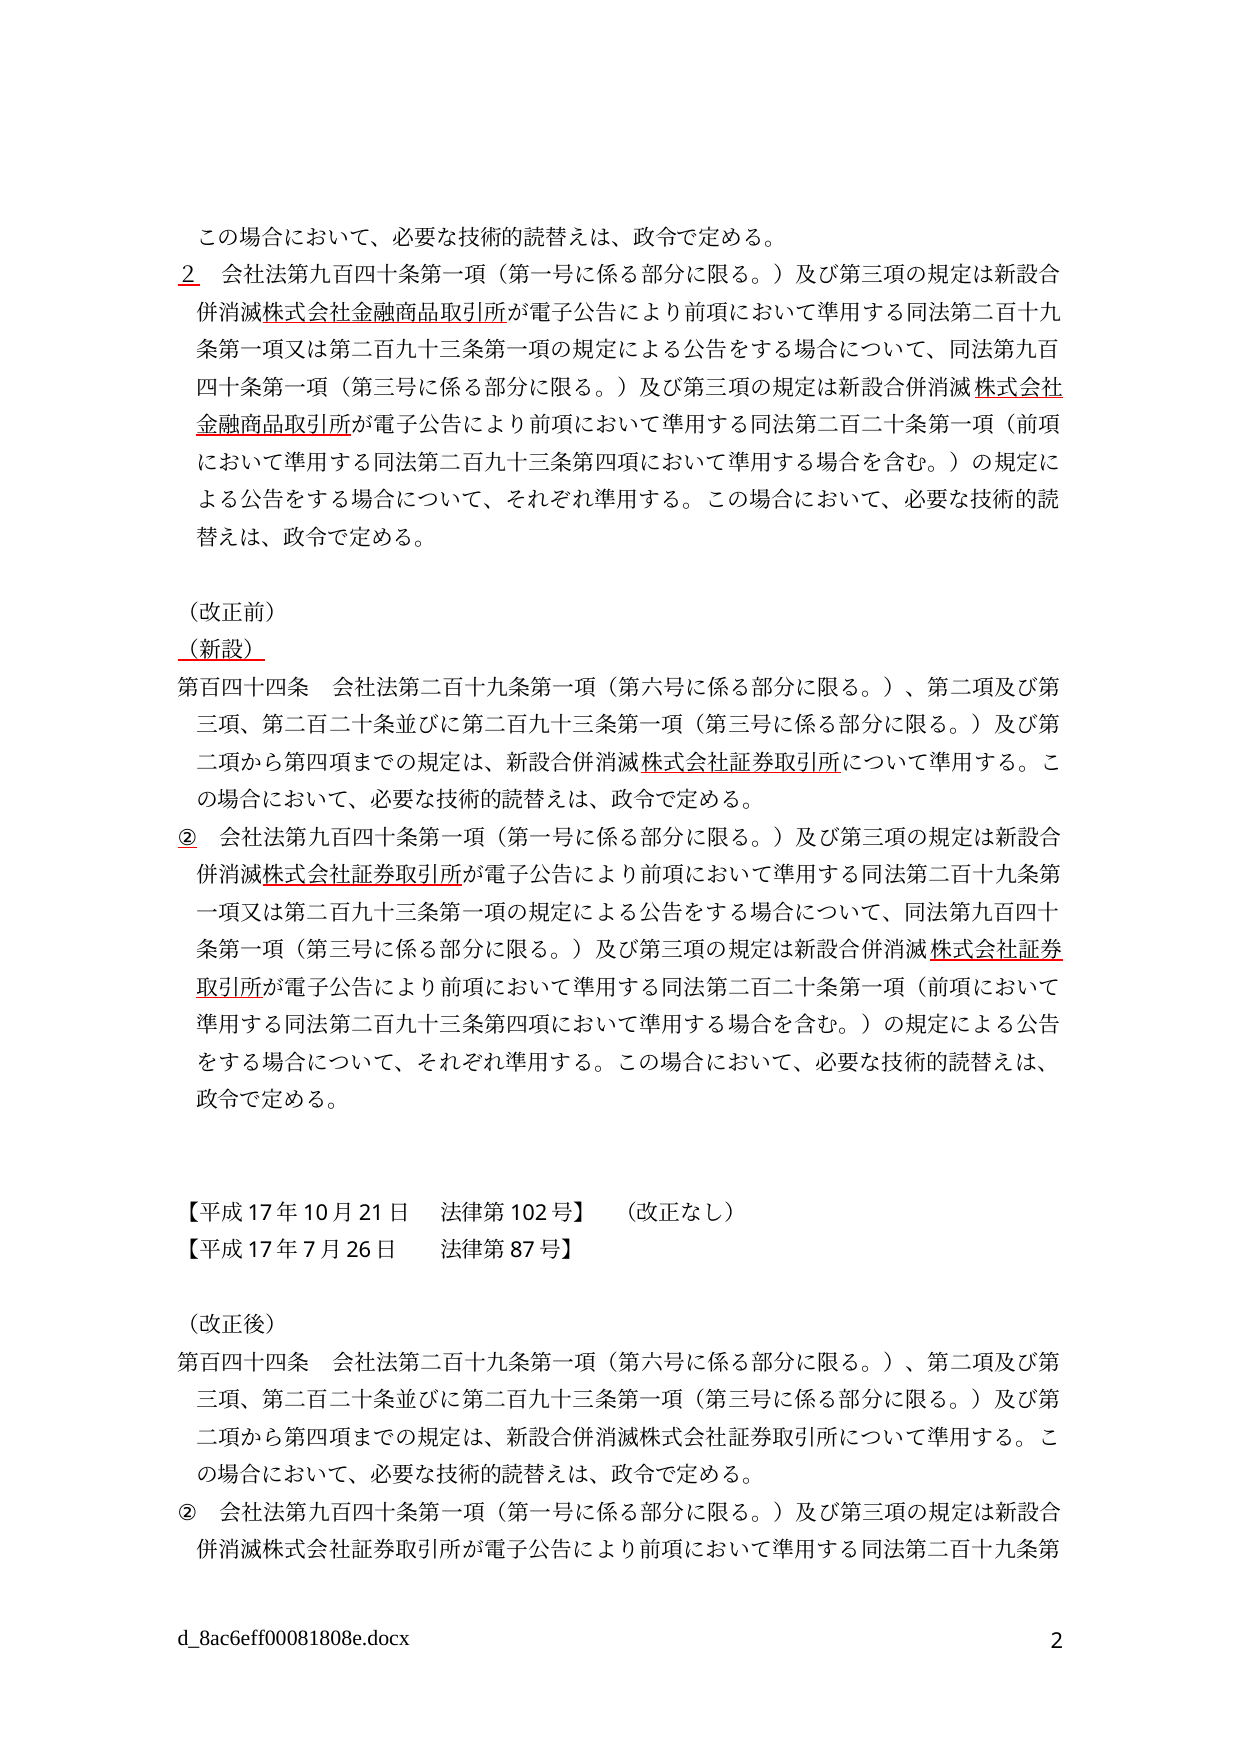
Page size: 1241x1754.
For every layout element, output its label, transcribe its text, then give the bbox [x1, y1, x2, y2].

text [177, 217, 1063, 254]
text 【平成17年10月21日 法律第102号】 （改正なし） [177, 1192, 1063, 1229]
text 第百四十四条 会社法第二百十九条第一項（第六号に係る部分に限る。）、第二項及び第三項、第二百二十条並びに第二百九十三条第一項（第三号に係る部分に限る。）及び第二項から第四項までの規定は、新設合併消滅株式会社証券取引所について準用する。この場合において、必要な技術的読替えは、政令で定める。 [177, 1342, 1063, 1492]
text （新設） [177, 629, 1063, 667]
text 【平成17年7月26日 法律第87号】 [177, 1229, 1063, 1267]
text ２ 会社法第九百四十条第一項（第一号に係る部分に限る。）及び第三項の規定は新設合併消滅株式会社金融商品取引所が電子公告により前項において準用する同法第二百十九条第一項又は第二百九十三条第一項の規定による公告をする場合について、同法第九百四十条第一項（第三号に係る部分に限る。）及び第三項の規定は新設合併消滅株式会社金融商品取引所が電子公告により前項において準用する同法第二百二十条第一項（前項において準用する同法第二百九十三条第四項において準用する場合を含む。）の規定による公告をする場合について、それぞれ準用する。この場合において、必要な技術的読替えは、政令で定める。 [177, 254, 1063, 554]
text （改正前） [177, 592, 1063, 629]
text 第百四十四条 会社法第二百十九条第一項（第六号に係る部分に限る。）、第二項及び第三項、第二百二十条並びに第二百九十三条第一項（第三号に係る部分に限る。）及び第二項から第四項までの規定は、新設合併消滅株式会社証券取引所について準用する。この場合において、必要な技術的読替えは、政令で定める。 [177, 667, 1063, 817]
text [177, 1492, 1063, 1567]
text （改正後） [177, 1304, 1063, 1342]
